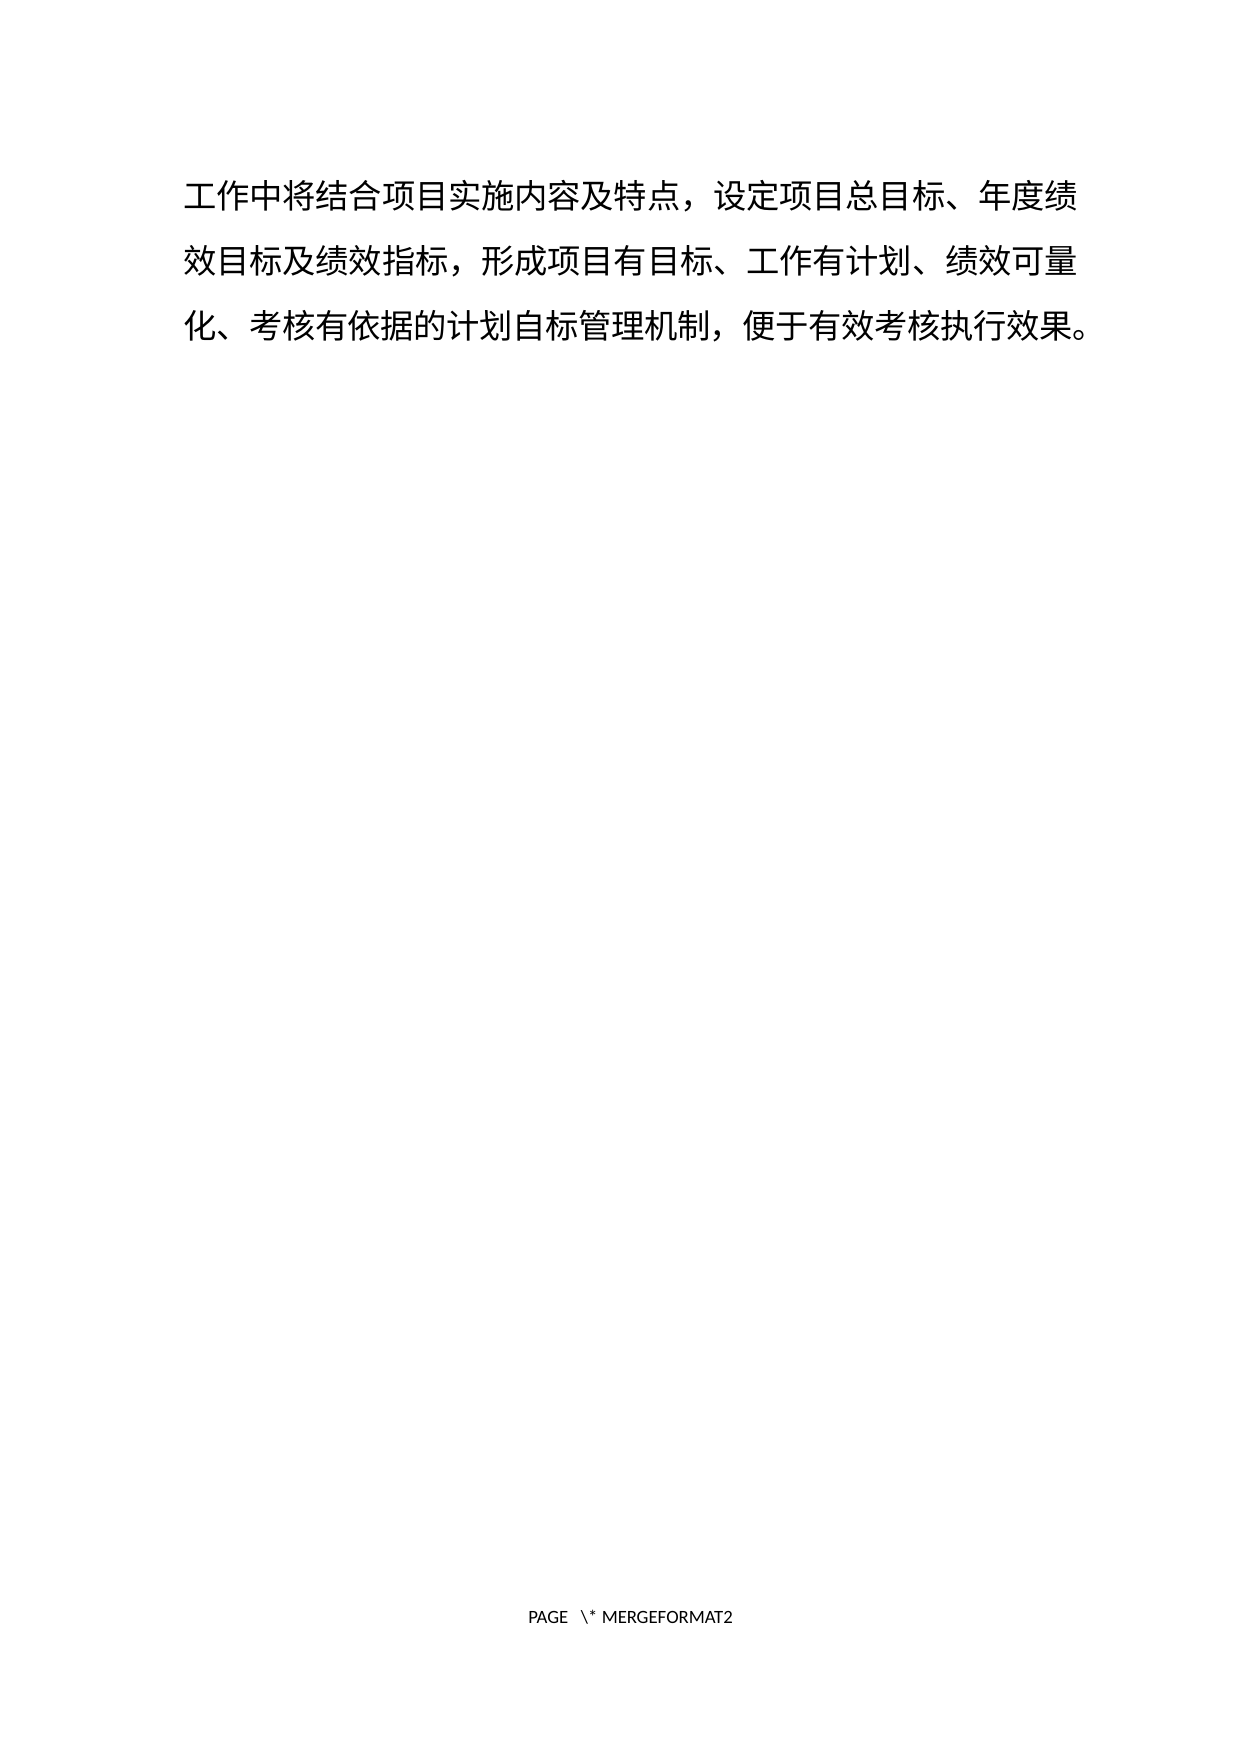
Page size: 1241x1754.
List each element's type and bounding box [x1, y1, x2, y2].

text [183, 162, 1078, 357]
